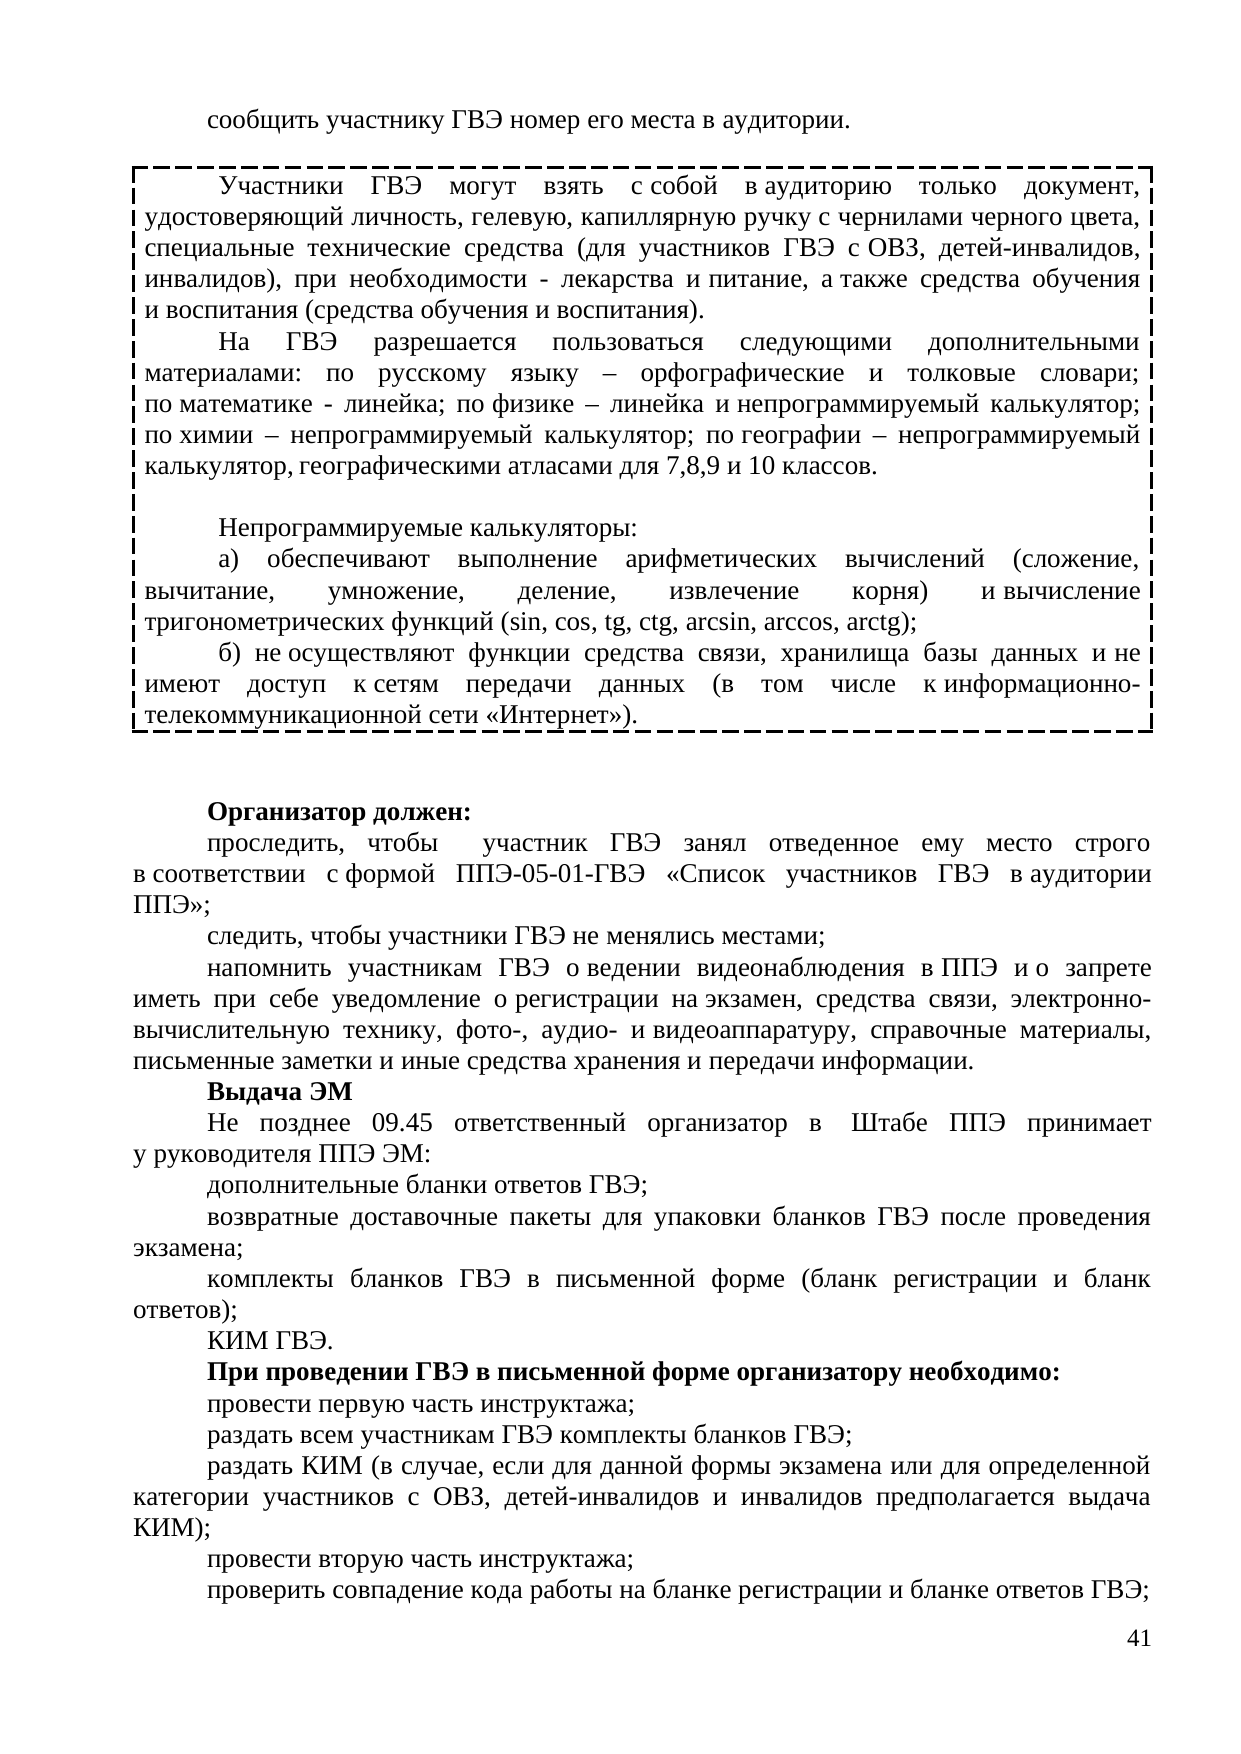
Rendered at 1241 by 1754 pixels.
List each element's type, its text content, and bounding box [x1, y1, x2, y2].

text Организатор должен: [133, 795, 1152, 826]
text При проведении ГВЭ в письменной форме организатору необходимо: [133, 1356, 1152, 1387]
text проследить, чтобы участник ГВЭ занял отведенное ему место строго в соответствии с формой ППЭ-05-01-ГВЭ «Список участников ГВЭ в аудитории ППЭ»; [133, 826, 1152, 919]
text возвратные доставочные пакеты для упаковки бланков ГВЭ после проведения экзамена; [133, 1200, 1152, 1262]
text дополнительные бланки ответов ГВЭ; [133, 1169, 1152, 1200]
text раздать КИМ (в случае, если для данной формы экзамена или для определенной категории участников с ОВЗ, детей-инвалидов и инвалидов предполагается выдача КИМ); [133, 1449, 1152, 1542]
text комплекты бланков ГВЭ в письменной форме (бланк регистрации и бланк ответов); [133, 1262, 1152, 1324]
text следить, чтобы участники ГВЭ не менялись местами; [133, 919, 1152, 951]
text раздать всем участникам ГВЭ комплекты бланков ГВЭ; [133, 1418, 1152, 1449]
text КИМ ГВЭ. [133, 1324, 1152, 1356]
text Не позднее 09.45 ответственный организатор в Штабе ППЭ принимает у руководителя ППЭ ЭМ: [133, 1106, 1152, 1169]
text Выдача ЭМ [133, 1075, 1152, 1106]
text провести первую часть инструктажа; [133, 1387, 1152, 1418]
text провести вторую часть инструктажа; [133, 1542, 1152, 1573]
text сообщить участнику ГВЭ номер его места в аудитории. [133, 103, 1152, 134]
table_header Участники ГВЭ могут взять с собой в аудиторию только документ, удостоверяющий личность, гелевую, капиллярную ручку с чернилами черного цвета, специальные технические средства (для участников ГВЭ с ОВЗ, детей-инвалидов, инвалидов), при необходимости - лекарства и питание, а также средства обучения и воспитания (средства обучения и воспитания). На ГВЭ разрешается пользоваться следующими дополнительными материалами: по русскому языку – орфографические и толковые словари; по математике - линейка; по физике – линейка и непрограммируемый калькулятор; по химии – непрограммируемый калькулятор; по географии – непрограммируемый калькулятор, географическими атласами для 7,8,9 и 10 классов. Непрограммируемые калькуляторы: а) обеспечивают выполнение арифметических вычислений (сложение, вычитание, умножение, деление, извлечение корня) и вычисление тригонометрических функций (sin, cos, tg, ctg, arcsin, arccos, arctg); б) не осуществляют функции средства связи, хранилища базы данных и не имеют доступ к сетям передачи данных (в том числе к информационно-телекоммуникационной сети «Интернет»). [133, 166, 1152, 729]
text проверить совпадение кода работы на бланке регистрации и бланке ответов ГВЭ; [133, 1573, 1152, 1605]
text напомнить участникам ГВЭ о ведении видеонаблюдения в ППЭ и о запрете иметь при себе уведомление о регистрации на экзамен, средства связи, электронно-вычислительную технику, фото-, аудио- и видеоаппаратуру, справочные материалы, письменные заметки и иные средства хранения и передачи информации. [133, 951, 1152, 1075]
